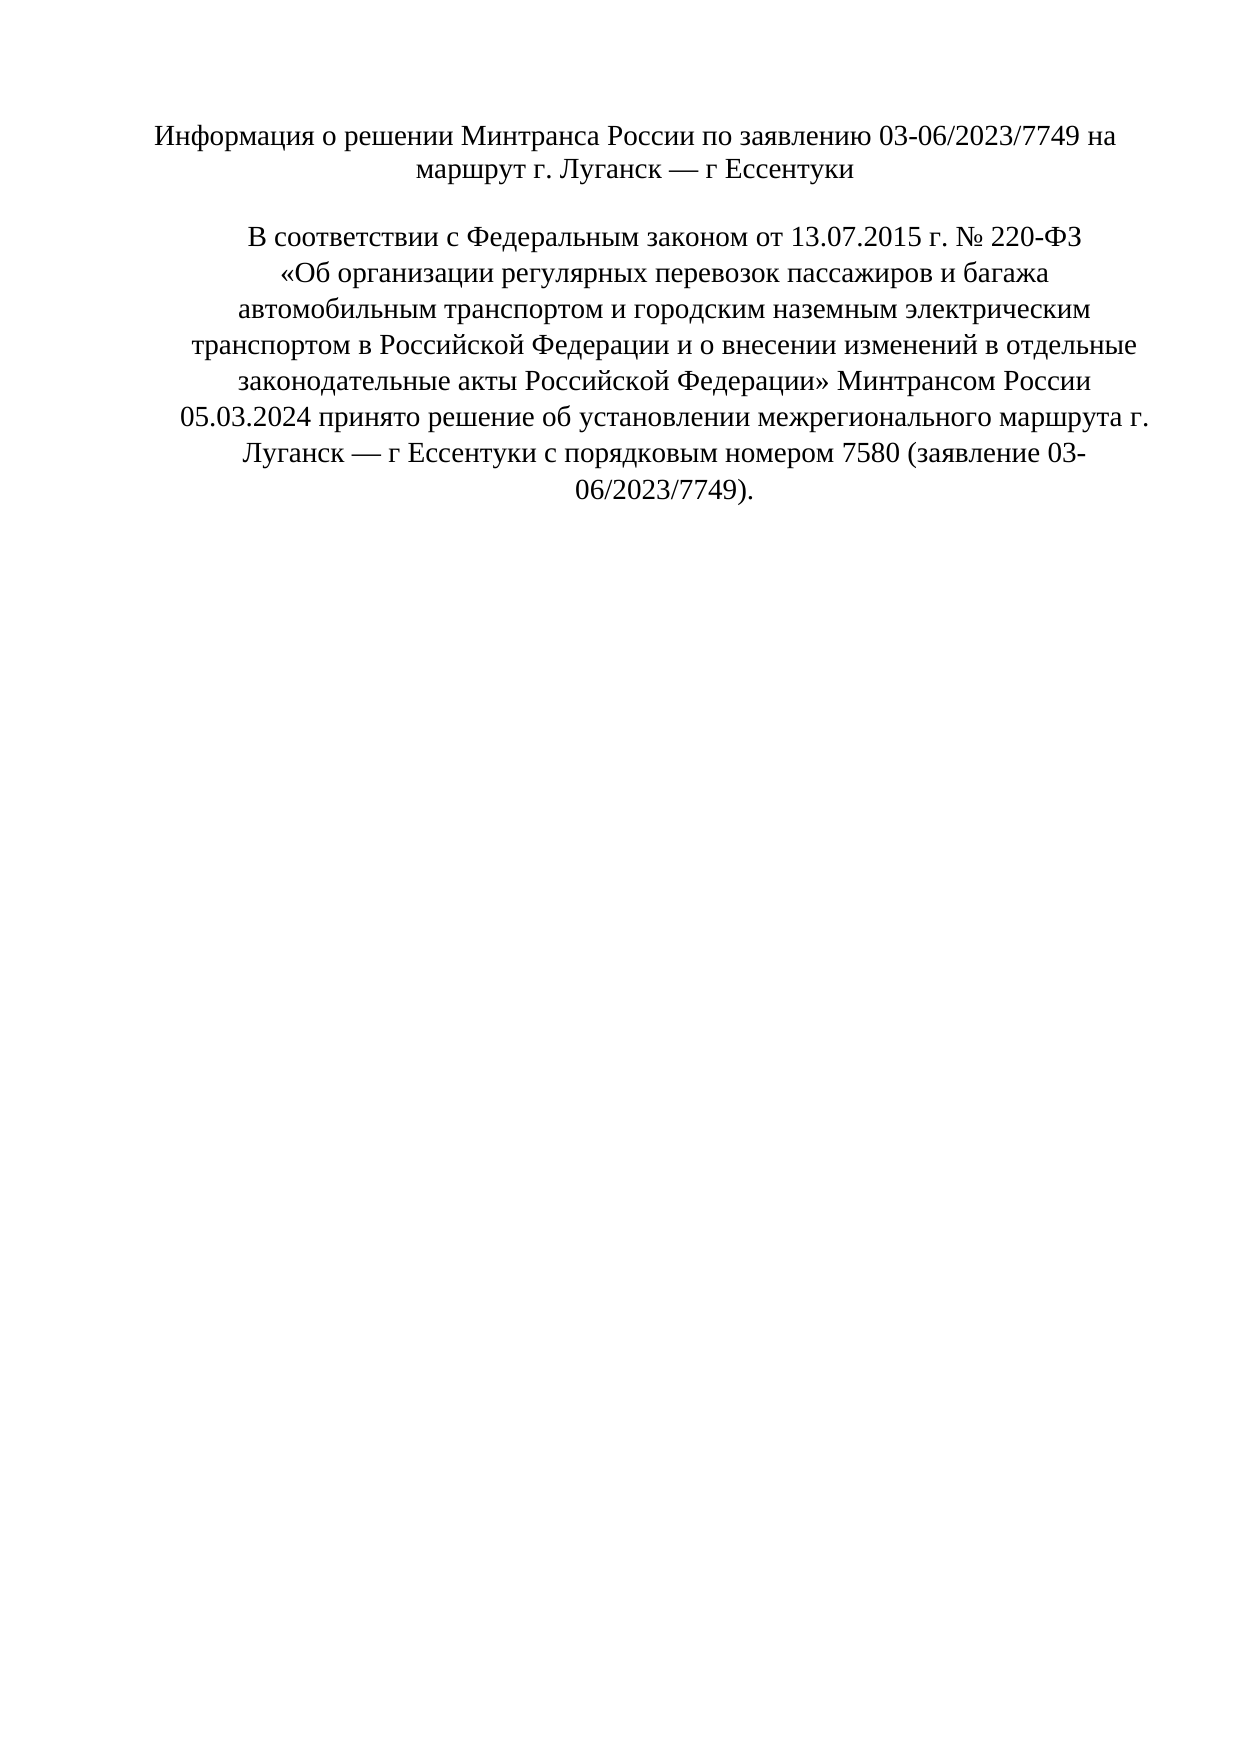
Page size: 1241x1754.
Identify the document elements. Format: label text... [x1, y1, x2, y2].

text Информация о решении Минтранса России по заявлению 03-06/2023/7749 на маршрут г. Луганск — г Ессентуки [118, 118, 1152, 185]
text В соответствии с Федеральным законом от 13.07.2015 г. № 220-ФЗ «Об организации регулярных перевозок пассажиров и багажа автомобильным транспортом и городским наземным электрическим транспортом в Российской Федерации и о внесении изменений в отдельные законодательные акты Российской Федерации» Минтрансом России 05.03.2024 принято решение об установлении межрегионального маршрута г. Луганск — г Ессентуки с порядковым номером 7580 (заявление 03-06/2023/7749). [177, 219, 1152, 505]
